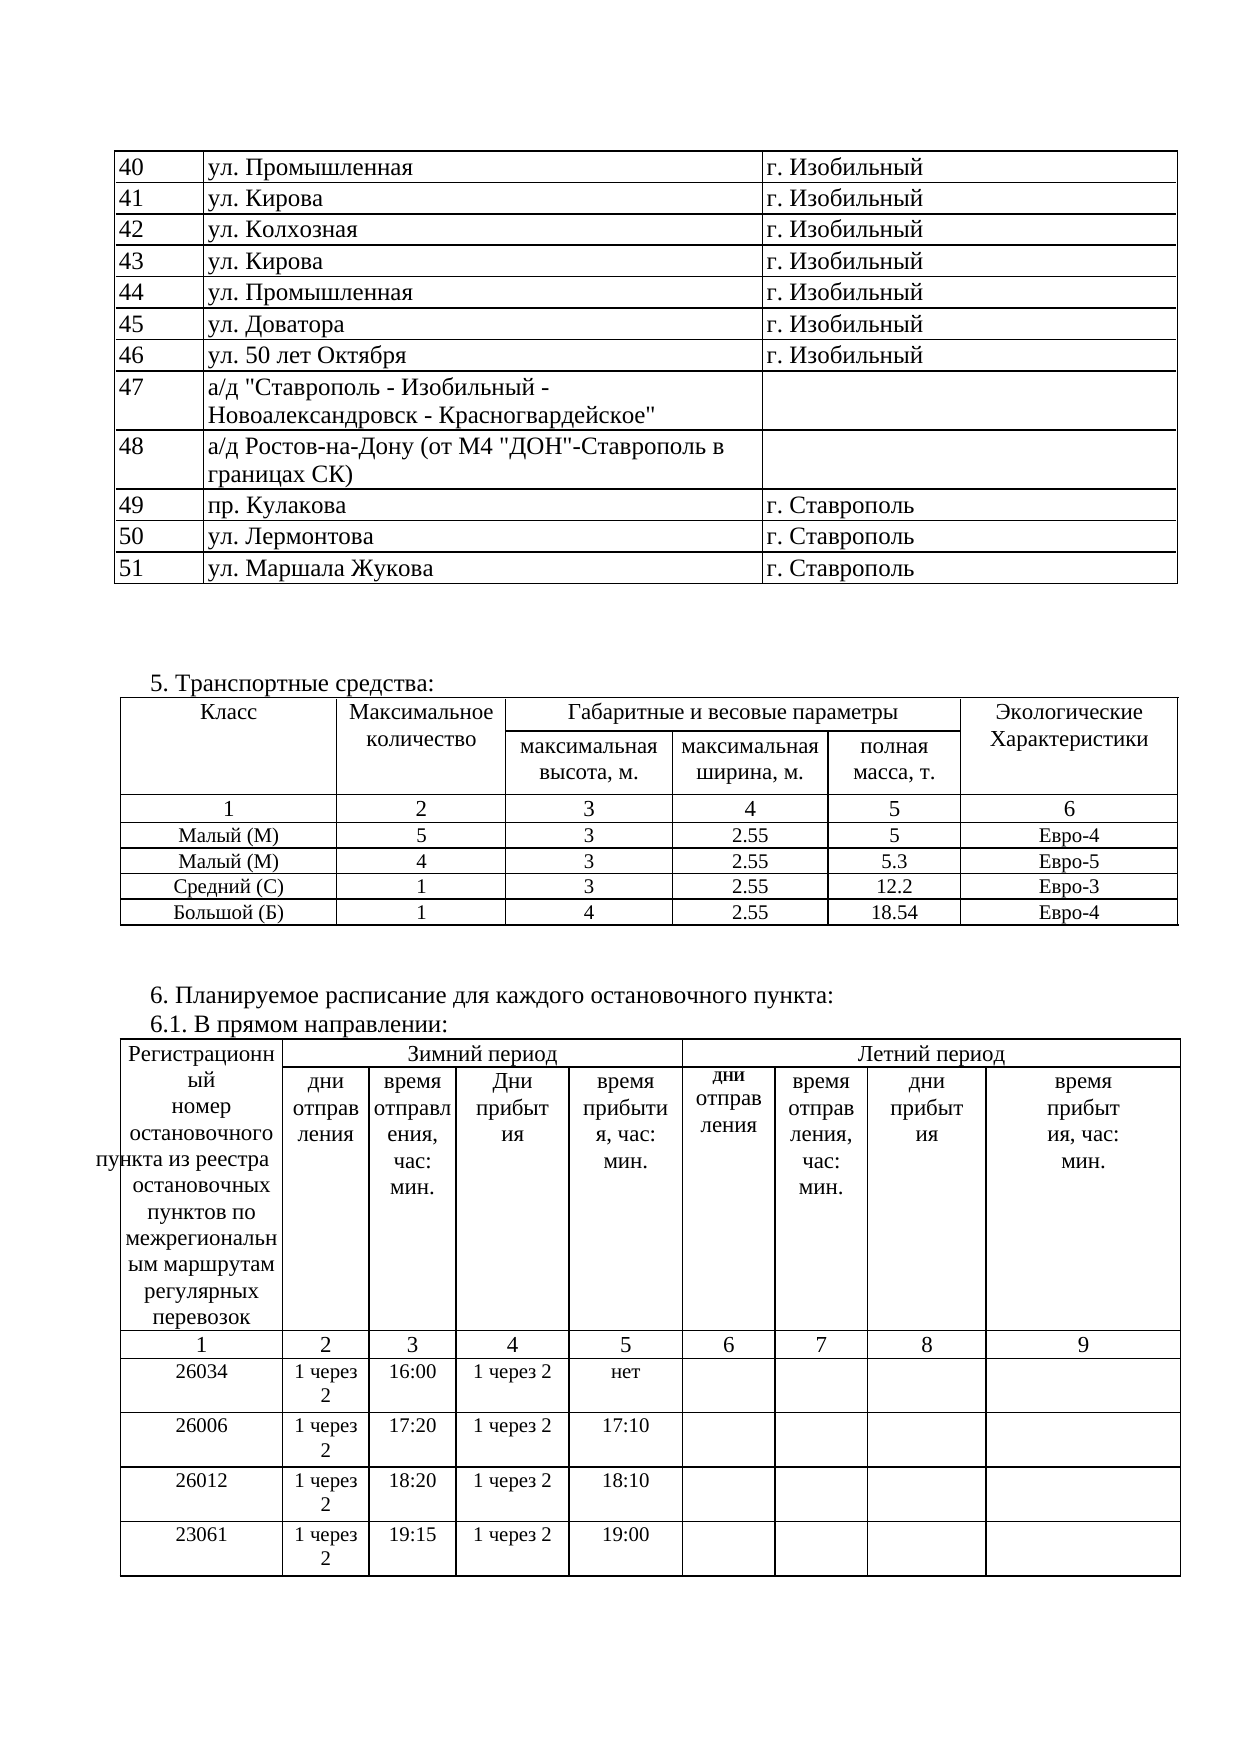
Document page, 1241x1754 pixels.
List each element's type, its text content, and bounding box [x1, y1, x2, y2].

table_cell 1 [337, 874, 505, 898]
table_cell 12.2 [829, 874, 960, 898]
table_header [121, 1040, 282, 1329]
table_cell 9 [987, 1331, 1180, 1357]
table_cell 40 [115, 152, 203, 181]
table_cell 5 [337, 823, 505, 847]
table_cell г. Изобильный [763, 244, 1177, 276]
table_cell [987, 1413, 1180, 1466]
table_cell дни прибыт ия [868, 1068, 985, 1329]
table_cell 18.54 [829, 900, 960, 924]
table_cell 26012 [121, 1468, 282, 1521]
table_cell [776, 1468, 867, 1521]
table_cell г. Ставрополь [763, 488, 1177, 520]
table_cell 4 [337, 849, 505, 873]
table_cell 48 [115, 430, 203, 488]
table_header Максимальное количество [337, 698, 505, 793]
table_cell [763, 429, 1177, 488]
table_cell г. Изобильный [763, 339, 1177, 370]
table_header Класс [121, 698, 336, 793]
table_cell 23061 [121, 1522, 282, 1575]
table_cell 1 через 2 [283, 1522, 368, 1575]
table_cell 1 через 2 [457, 1359, 568, 1412]
table_cell 4 [673, 795, 827, 821]
table_cell [868, 1359, 985, 1412]
table_cell 1 через 2 [457, 1522, 568, 1575]
table_cell [683, 1359, 774, 1412]
table_cell 2.55 [673, 849, 827, 873]
table_cell Дни прибыт ия [457, 1068, 568, 1329]
table_cell Евро-4 [961, 823, 1177, 847]
table_cell [868, 1522, 985, 1575]
table_cell пр. Кулакова [204, 490, 762, 520]
table_cell 26034 [121, 1359, 282, 1412]
table_cell 8 [868, 1331, 985, 1357]
table_cell ул. 50 лет Октября [204, 340, 762, 370]
table_cell 2.55 [673, 823, 827, 847]
table_cell 2.55 [673, 900, 827, 924]
table_cell 47 [115, 371, 203, 429]
table_cell 4 [506, 900, 672, 924]
table_cell г. Изобильный [763, 276, 1177, 307]
table_cell Большой (Б) [121, 900, 336, 924]
table_cell ул. Доватора [204, 309, 762, 339]
table_cell [776, 1359, 867, 1412]
table_cell дни отправ ления [283, 1068, 368, 1329]
table_cell полная масса, т. [829, 732, 960, 793]
table_cell 51 [115, 552, 203, 583]
table_cell 18:10 [570, 1468, 682, 1521]
table_cell [683, 1413, 774, 1466]
table_cell [868, 1413, 985, 1466]
table_cell 42 [115, 214, 203, 244]
table_cell 1 через 2 [457, 1413, 568, 1466]
table_cell 5 [570, 1331, 682, 1357]
table_cell 1 через 2 [283, 1413, 368, 1466]
table_cell 17:20 [370, 1413, 455, 1466]
table_cell время отправ ления, час: мин. [776, 1068, 867, 1329]
table_cell 6 [683, 1331, 774, 1357]
table_cell 3 [506, 795, 672, 821]
table_cell а/д "Ставрополь - Изобильный - Новоалександровск - Красногвардейское" [204, 372, 762, 429]
table_cell 1 через 2 [283, 1468, 368, 1521]
table_cell 44 [115, 277, 203, 307]
table_cell ул. Лермонтова [204, 521, 762, 551]
table_cell ДНИ отправ ления [683, 1068, 774, 1329]
table_header Экологические Характеристики [961, 698, 1177, 793]
table_cell г. Изобильный [763, 307, 1177, 339]
text 6.1. В прямом направлении: [150, 1009, 1090, 1038]
text 6. Планируемое расписание для каждого остановочного пункта: [150, 981, 1090, 1009]
table_cell г. Изобильный [763, 213, 1177, 244]
table_cell Малый (М) [121, 849, 336, 873]
table_cell ул. Кирова [204, 183, 762, 213]
table_cell г. Изобильный [763, 181, 1177, 213]
table_cell ул. Промышленная [204, 152, 762, 181]
table_cell 1 [121, 1331, 282, 1357]
table_cell 7 [776, 1331, 867, 1357]
table_cell 26006 [121, 1413, 282, 1466]
table_cell 16:00 [370, 1359, 455, 1412]
table_cell 43 [115, 245, 203, 276]
table_cell [683, 1468, 774, 1521]
table_cell 2 [283, 1331, 368, 1357]
table_cell Малый (М) [121, 823, 336, 847]
table_cell [763, 370, 1177, 429]
table_cell Средний (С) [121, 874, 336, 898]
table_header Зимний период [283, 1040, 682, 1066]
table_cell 2.55 [673, 874, 827, 898]
table_cell [683, 1522, 774, 1575]
table_cell г. Ставрополь [763, 551, 1177, 583]
table_cell ул. Промышленная [204, 277, 762, 307]
table_cell 5 [829, 823, 960, 847]
table_header Габаритные и весовые параметры [506, 698, 960, 730]
table_cell 6 [961, 795, 1177, 821]
table_cell 19:15 [370, 1522, 455, 1575]
table_cell 5.3 [829, 849, 960, 873]
table_cell г. Ставрополь [763, 520, 1177, 551]
table_cell 3 [506, 823, 672, 847]
table_cell а/д Ростов-на-Дону (от М4 "ДОН"-Ставрополь в границах СК) [204, 431, 762, 488]
table_cell 45 [115, 308, 203, 339]
table_cell Евро-4 [961, 900, 1177, 924]
table_cell 17:10 [570, 1413, 682, 1466]
table_cell 19:00 [570, 1522, 682, 1575]
table_cell 1 [121, 795, 336, 821]
table_cell [776, 1522, 867, 1575]
table_cell [987, 1359, 1180, 1412]
table_cell максимальная ширина, м. [673, 732, 827, 793]
table_cell максимальная высота, м. [506, 732, 672, 793]
text 5. Транспортные средства: [150, 668, 1090, 697]
table_cell г. Изобильный [763, 152, 1177, 181]
table_cell ул. Колхозная [204, 215, 762, 244]
table_cell 50 [115, 521, 203, 551]
table_cell 3 [506, 874, 672, 898]
table_cell 41 [115, 183, 203, 213]
table_cell нет [570, 1359, 682, 1412]
table_cell 1 через 2 [457, 1468, 568, 1521]
table_cell 49 [115, 489, 203, 520]
table_cell 3 [370, 1331, 455, 1357]
table_cell [987, 1468, 1180, 1521]
table_cell 4 [457, 1331, 568, 1357]
table_cell время прибыти я, час: мин. [570, 1068, 682, 1329]
table_cell время отправл ения, час: мин. [370, 1068, 455, 1329]
table_cell 1 [337, 900, 505, 924]
table_cell [868, 1468, 985, 1521]
table_header Летний период [683, 1040, 1180, 1066]
table_cell [987, 1522, 1180, 1575]
table_cell 1 через 2 [283, 1359, 368, 1412]
table_cell 18:20 [370, 1468, 455, 1521]
table_cell ул. Кирова [204, 246, 762, 276]
table_cell ул. Маршала Жукова [204, 553, 762, 583]
table_cell 2 [337, 795, 505, 821]
table_cell 5 [829, 795, 960, 821]
table_cell время прибыт ия, час: мин. [987, 1068, 1180, 1329]
table_cell 3 [506, 849, 672, 873]
table_cell Евро-5 [961, 849, 1177, 873]
table_cell [776, 1413, 867, 1466]
table_cell Евро-3 [961, 874, 1177, 898]
table_cell 46 [115, 340, 203, 370]
